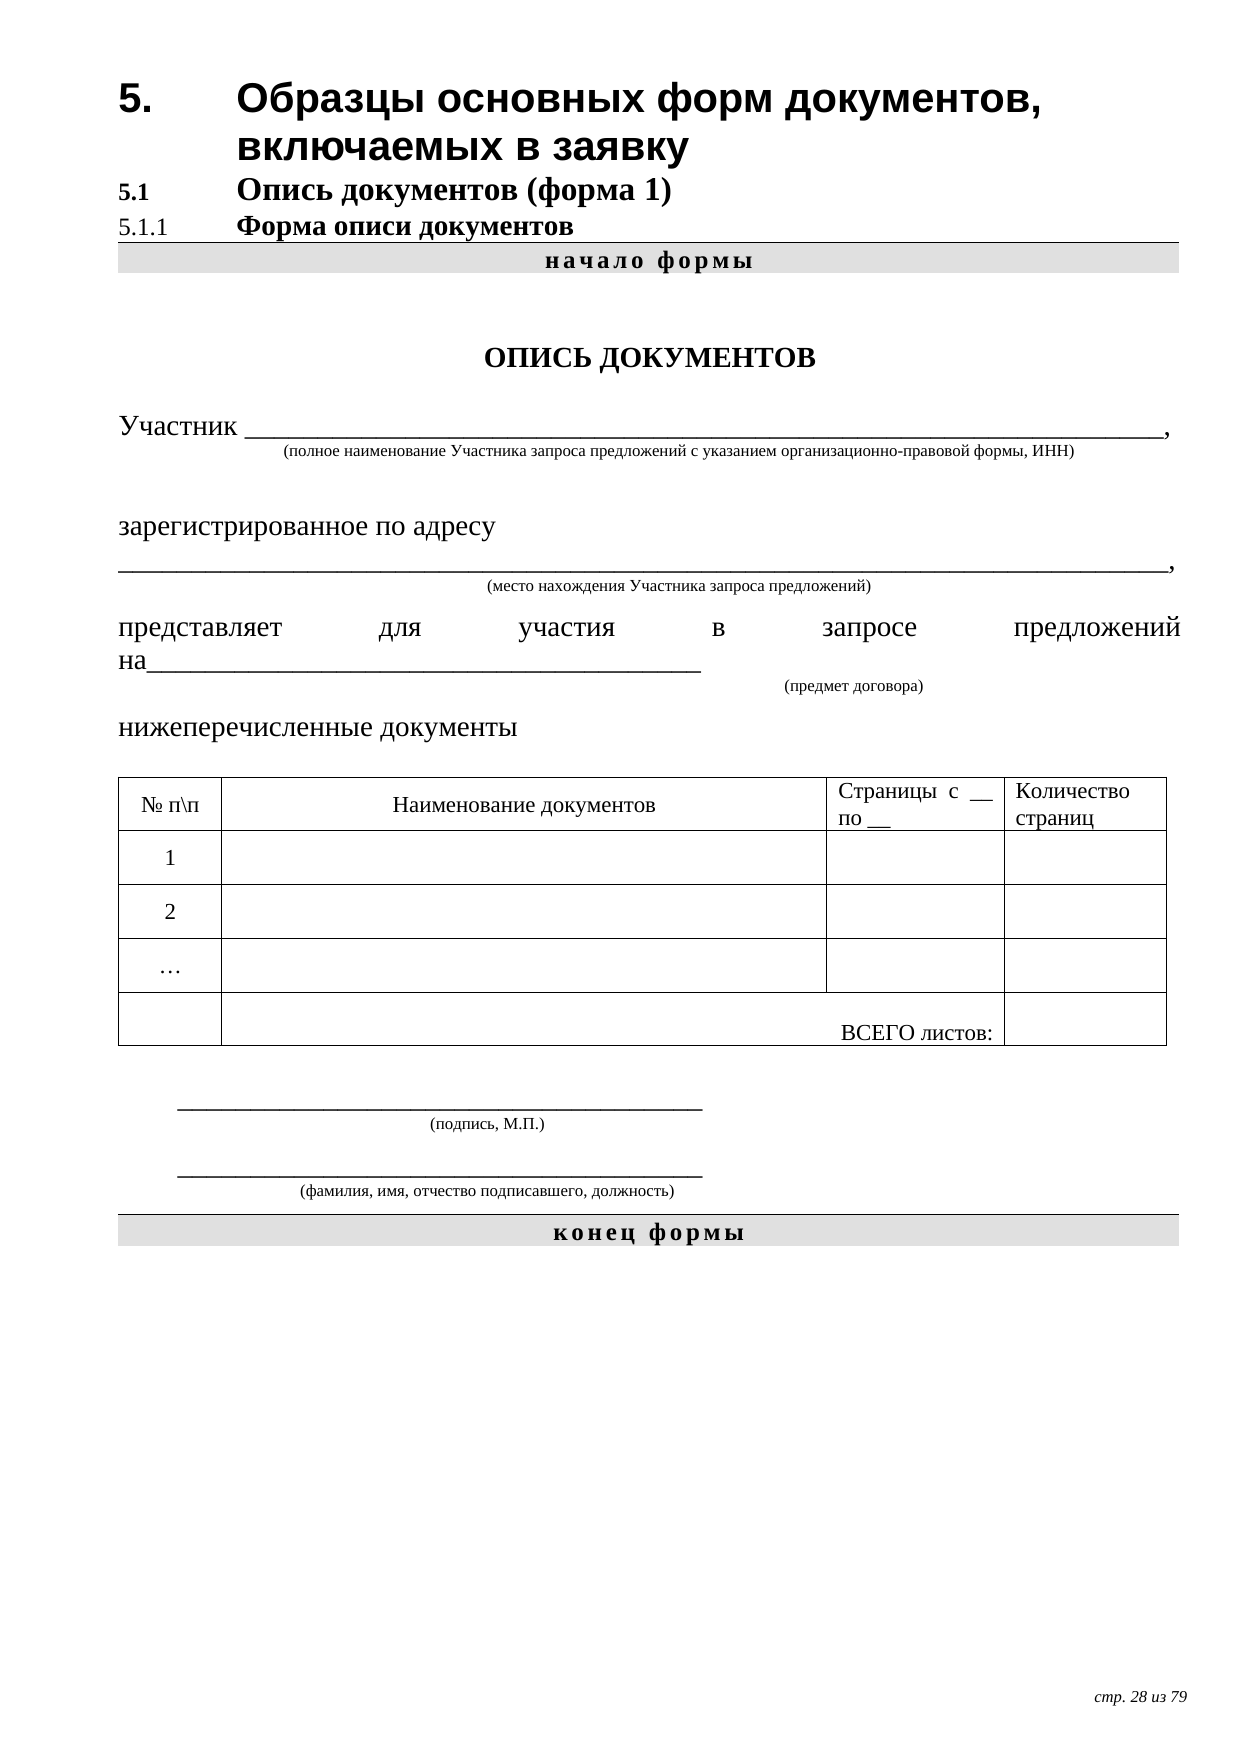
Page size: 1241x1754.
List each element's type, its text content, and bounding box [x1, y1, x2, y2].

text (предмет договора) [118, 676, 1181, 709]
text ____________________________________ [118, 1147, 1181, 1181]
subtitle Опись документов (форма 1) [118, 170, 1181, 208]
text (полное наименование Участника запроса предложений с указанием организационно-правовой формы, ИНН) [118, 441, 1181, 475]
table_header Наименование документов [222, 778, 826, 830]
text ________________________________________________________________________, [118, 542, 1181, 575]
text конец формы [118, 1215, 1179, 1246]
text ОПИСЬ ДОКУМЕНТОВ [118, 341, 1181, 374]
table_cell [222, 885, 826, 938]
table_cell [1005, 993, 1166, 1045]
text ____________________________________ [118, 1080, 1181, 1113]
table_cell [119, 993, 221, 1045]
text (подпись, М.П.) [118, 1113, 797, 1147]
text начало формы [118, 243, 1179, 273]
table_cell 2 [119, 885, 221, 938]
table_cell [1005, 939, 1166, 992]
text Участник _______________________________________________________________, [118, 408, 1181, 441]
table_cell [827, 939, 1004, 992]
text (место нахождения Участника запроса предложений) [118, 575, 1181, 609]
table_cell … [119, 939, 221, 992]
text представляет для участия в запросе предложений на______________________________________ [118, 609, 1181, 676]
table_cell [1005, 885, 1166, 938]
list Форма описи документов [118, 208, 1181, 242]
table_header № п\п [119, 778, 221, 830]
text (фамилия, имя, отчество подписавшего, должность) [118, 1181, 797, 1214]
table_cell ВСЕГО листов: [222, 993, 1004, 1045]
table_cell 1 [119, 831, 221, 884]
table_cell [827, 831, 1004, 884]
text нижеперечисленные документы [118, 709, 1181, 743]
table_cell [1005, 831, 1166, 884]
table_cell [827, 885, 1004, 938]
table_cell [222, 939, 826, 992]
subtitle Образцы основных форм документов, включаемых в заявку [118, 74, 1181, 170]
table_header Количество страниц [1005, 778, 1166, 830]
text зарегистрированное по адресу [118, 508, 1181, 542]
table_header Страницы с __ по __ [827, 778, 1004, 830]
table_cell [222, 831, 826, 884]
